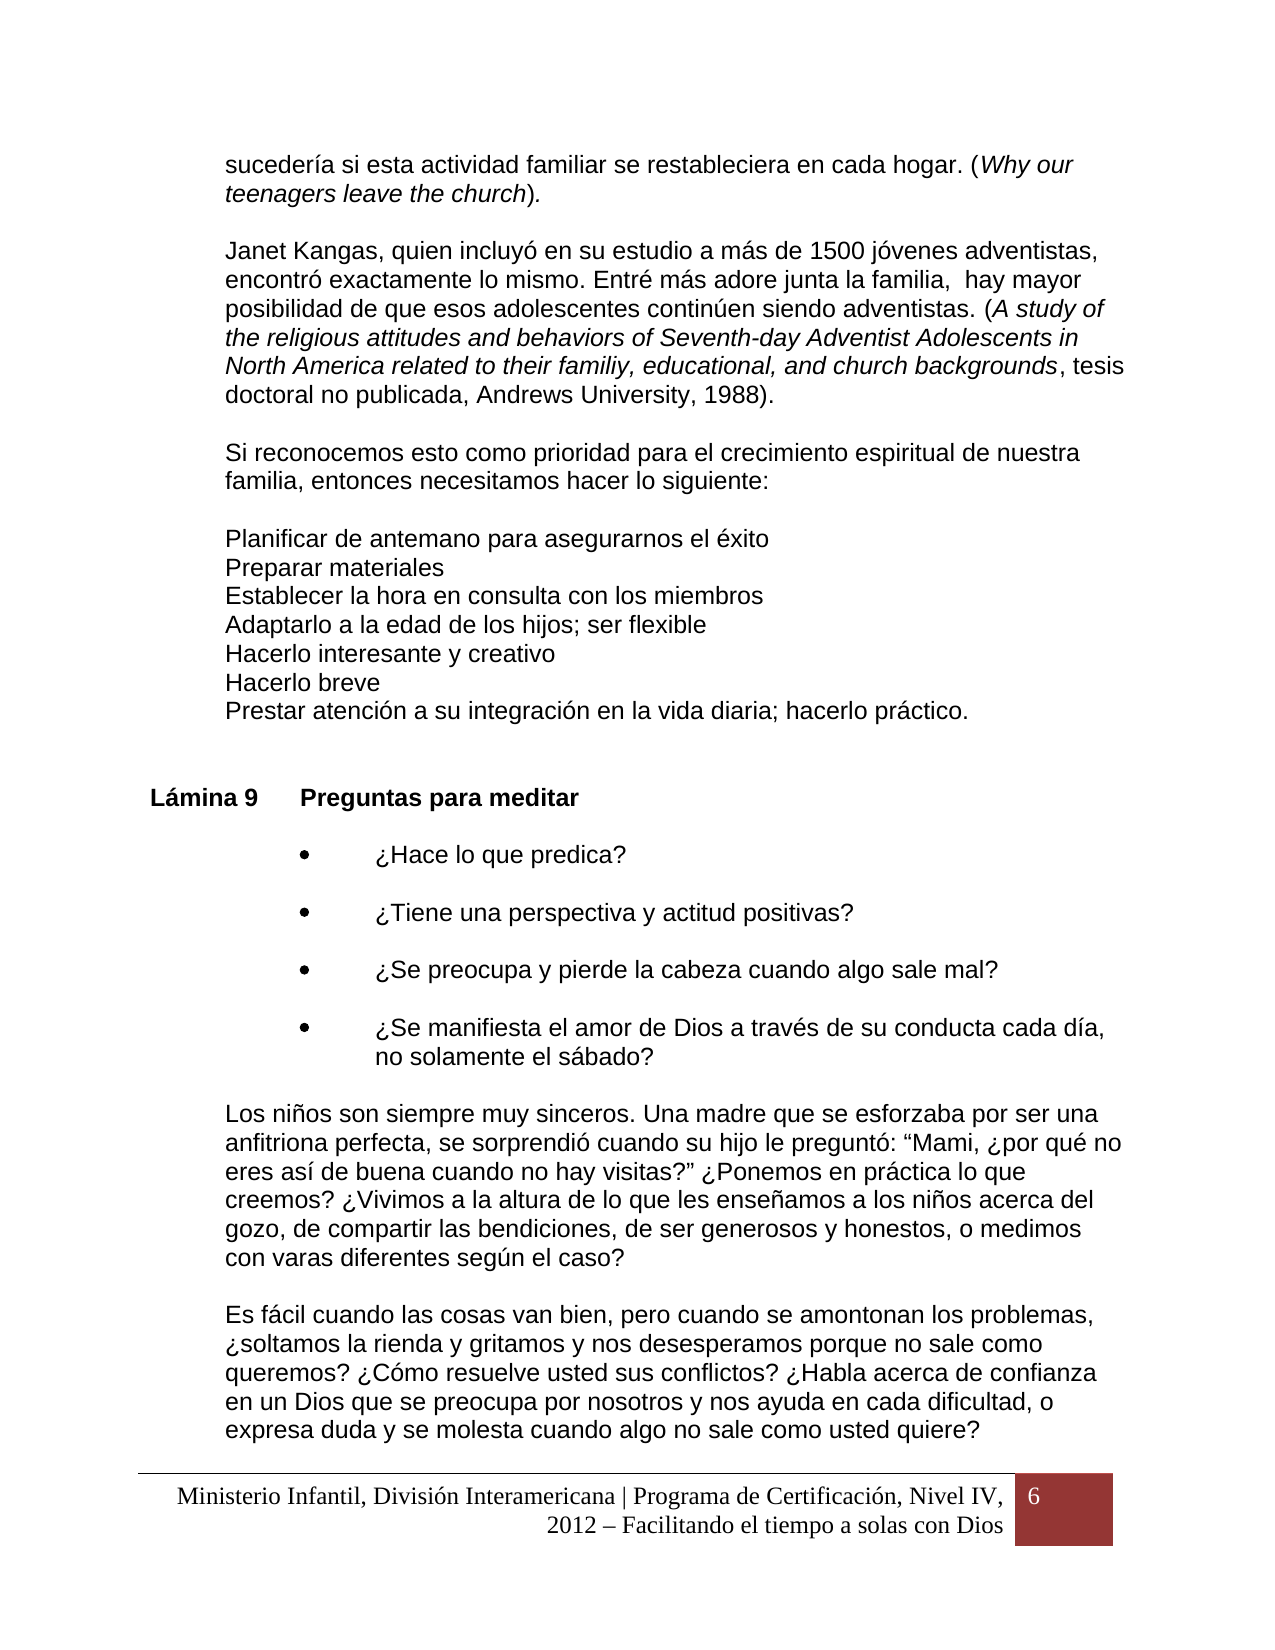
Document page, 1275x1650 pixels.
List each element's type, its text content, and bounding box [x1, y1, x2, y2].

text Prestar atención a su integración en la vida diaria; hacerlo práctico. [225, 696, 1125, 725]
text Janet Kangas, quien incluyó en su estudio a más de 1500 jóvenes adventistas, encontró exactamente lo mismo. Entré más adore junta la familia, hay mayor posibilidad de que esos adolescentes continúen siendo adventistas. (A study of the religious attitudes and behaviors of Seventh-day Adventist Adolescents in North America related to their familiy, educational, and church backgrounds, tesis doctoral no publicada, Andrews University, 1988). [225, 236, 1125, 409]
text Establecer la hora en consulta con los miembros [225, 581, 1125, 610]
text Preparar materiales [225, 552, 1125, 581]
text Planificar de antemano para asegurarnos el éxito [225, 524, 1125, 552]
list ¿Se manifiesta el amor de Dios a través de su conducta cada día, no solamente el sábado? [300, 1013, 1125, 1070]
text Hacerlo interesante y creativo [225, 639, 1125, 667]
list ¿Tiene una perspectiva y actitud positivas? [300, 898, 1125, 926]
text Adaptarlo a la edad de los hijos; ser flexible [225, 610, 1125, 639]
text Lámina 9 Preguntas para meditar [150, 782, 1125, 811]
text Si reconocemos esto como prioridad para el crecimiento espiritual de nuestra familia, entonces necesitamos hacer lo siguiente: [225, 437, 1125, 495]
text Hacerlo breve [225, 667, 1125, 696]
text Los niños son siempre muy sinceros. Una madre que se esforzaba por ser una anfitriona perfecta, se sorprendió cuando su hijo le preguntó: “Mami, ¿por qué no eres así de buena cuando no hay visitas?” ¿Ponemos en práctica lo que creemos? ¿Vivimos a la altura de lo que les enseñamos a los niños acerca del gozo, de compartir las bendiciones, de ser generosos y honestos, o medimos con varas diferentes según el caso? [225, 1099, 1125, 1272]
list ¿Hace lo que predica? [300, 840, 1125, 869]
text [225, 150, 1125, 207]
list ¿Se preocupa y pierde la cabeza cuando algo sale mal? [300, 955, 1125, 984]
text Es fácil cuando las cosas van bien, pero cuando se amontonan los problemas, ¿soltamos la rienda y gritamos y nos desesperamos porque no sale como queremos? ¿Cómo resuelve usted sus conflictos? ¿Habla acerca de confianza en un Dios que se preocupa por nosotros y nos ayuda en cada dificultad, o expresa duda y se molesta cuando algo no sale como usted quiere? [225, 1300, 1125, 1444]
